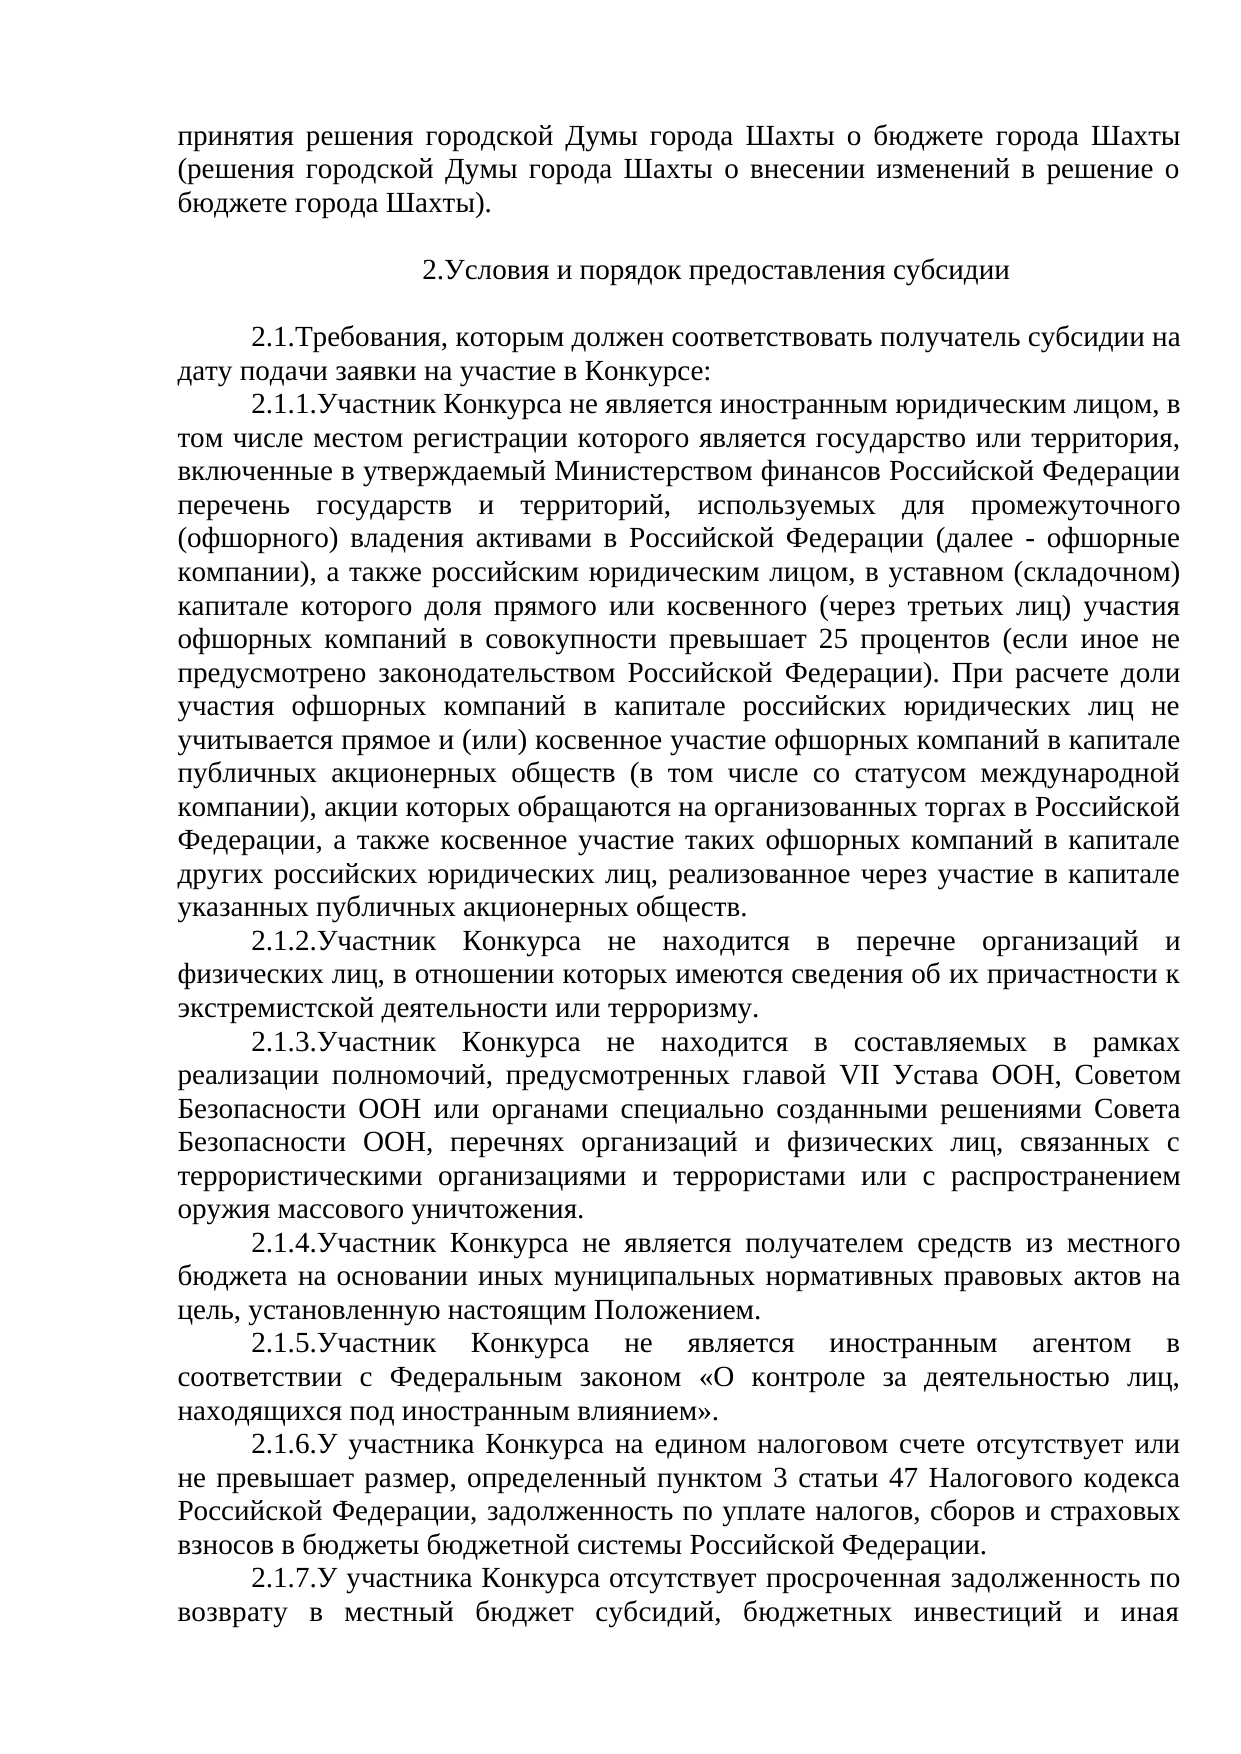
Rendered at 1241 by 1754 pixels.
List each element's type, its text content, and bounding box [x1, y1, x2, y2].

text 2.1.4.Участник Конкурса не является получателем средств из местного бюджета на основании иных муниципальных нормативных правовых актов на цель, установленную настоящим Положением. [177, 1225, 1181, 1326]
text 2.1.1.Участник Конкурса не является иностранным юридическим лицом, в том числе местом регистрации которого является государство или территория, включенные в утверждаемый Министерством финансов Российской Федерации перечень государств и территорий, используемых для промежуточного (офшорного) владения активами в Российской Федерации (далее - офшорные компании), а также российским юридическим лицом, в уставном (складочном) капитале которого доля прямого или косвенного (через третьих лиц) участия офшорных компаний в совокупности превышает 25 процентов (если иное не предусмотрено законодательством Российской Федерации). При расчете доли участия офшорных компаний в капитале российских юридических лиц не учитывается прямое и (или) косвенное участие офшорных компаний в капитале публичных акционерных обществ (в том числе со статусом международной компании), акции которых обращаются на организованных торгах в Российской Федерации, а также косвенное участие таких офшорных компаний в капитале других российских юридических лиц, реализованное через участие в капитале указанных публичных акционерных обществ. [177, 386, 1181, 923]
text 2.1.3.Участник Конкурса не находится в составляемых в рамках реализации полномочий, предусмотренных главой VII Устава ООН, Советом Безопасности ООН или органами специально созданными решениями Совета Безопасности ООН, перечнях организаций и физических лиц, связанных с террористическими организациями и террористами или с распространением оружия массового уничтожения. [177, 1024, 1181, 1225]
text 2.1.Требования, которым должен соответствовать получатель субсидии на дату подачи заявки на участие в Конкурсе: [177, 319, 1181, 386]
text 2.Условия и порядок предоставления субсидии [177, 252, 1181, 286]
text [177, 118, 1181, 219]
text 2.1.6.У участника Конкурса на едином налоговом счете отсутствует или не превышает размер, определенный пунктом 3 статьи 47 Налогового кодекса Российской Федерации, задолженность по уплате налогов, сборов и страховых взносов в бюджеты бюджетной системы Российской Федерации. [177, 1426, 1181, 1560]
text 2.1.5.Участник Конкурса не является иностранным агентом в соответствии с Федеральным законом «О контроле за деятельностью лиц, находящихся под иностранным влиянием». [177, 1326, 1181, 1426]
text 2.1.2.Участник Конкурса не находится в перечне организаций и физических лиц, в отношении которых имеются сведения об их причастности к экстремистской деятельности или терроризму. [177, 923, 1181, 1024]
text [177, 1560, 1181, 1627]
